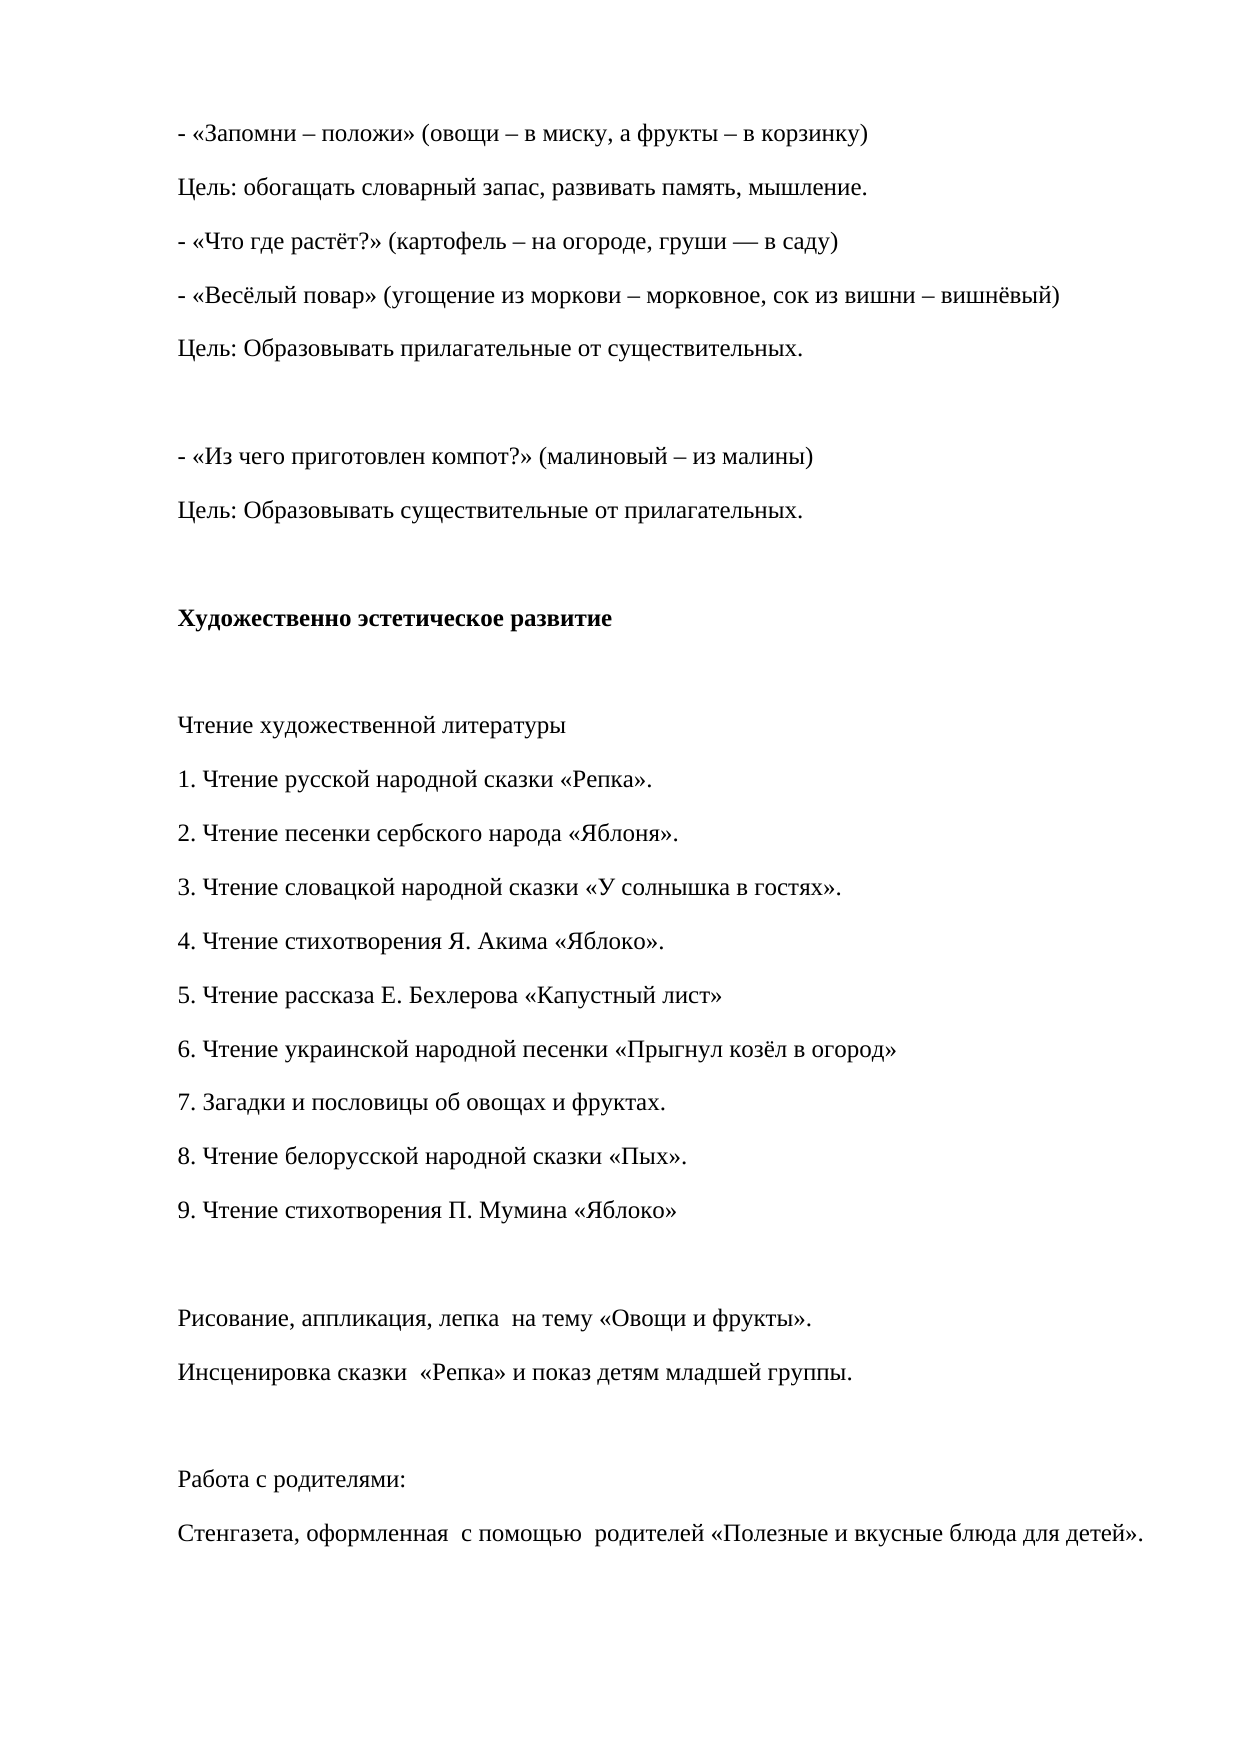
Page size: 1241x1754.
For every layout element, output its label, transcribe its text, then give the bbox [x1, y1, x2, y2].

text 6. Чтение украинской народной песенки «Прыгнул козёл в огород» [177, 1034, 1152, 1062]
text Работа с родителями: [177, 1464, 1152, 1493]
text Цель: Образовывать прилагательные от существительных. [177, 333, 1152, 362]
text Инсценировка сказки «Репка» и показ детям младшей группы. [177, 1357, 1152, 1386]
text 9. Чтение стихотворения П. Мумина «Яблоко» [177, 1195, 1152, 1224]
text 1. Чтение русской народной сказки «Репка». [177, 764, 1152, 793]
text Цель: Образовывать существительные от прилагательных. [177, 495, 1152, 524]
text - «Из чего приготовлен компот?» (малиновый – из малины) [177, 441, 1152, 470]
text 2. Чтение песенки сербского народа «Яблоня». [177, 818, 1152, 847]
text 4. Чтение стихотворения Я. Акима «Яблоко». [177, 926, 1152, 955]
text Рисование, аппликация, лепка на тему «Овощи и фрукты». [177, 1303, 1152, 1332]
text - «Весёлый повар» (угощение из моркови – морковное, сок из вишни – вишнёвый) [177, 280, 1152, 308]
text 3. Чтение словацкой народной сказки «У солнышка в гостях». [177, 872, 1152, 901]
text - «Запомни – положи» (овощи – в миску, а фрукты – в корзинку) [177, 118, 1152, 147]
text - «Что где растёт?» (картофель – на огороде, груши — в саду) [177, 226, 1152, 254]
text Художественно эстетическое развитие [177, 603, 1152, 632]
text 5. Чтение рассказа Е. Бехлерова «Капустный лист» [177, 980, 1152, 1008]
text 8. Чтение белорусской народной сказки «Пых». [177, 1141, 1152, 1170]
text Стенгазета, оформленная с помощью родителей «Полезные и вкусные блюда для детей». [177, 1518, 1152, 1547]
text Чтение художественной литературы [177, 711, 1152, 739]
text 7. Загадки и пословицы об овощах и фруктах. [177, 1087, 1152, 1116]
text Цель: обогащать словарный запас, развивать память, мышление. [177, 172, 1152, 201]
